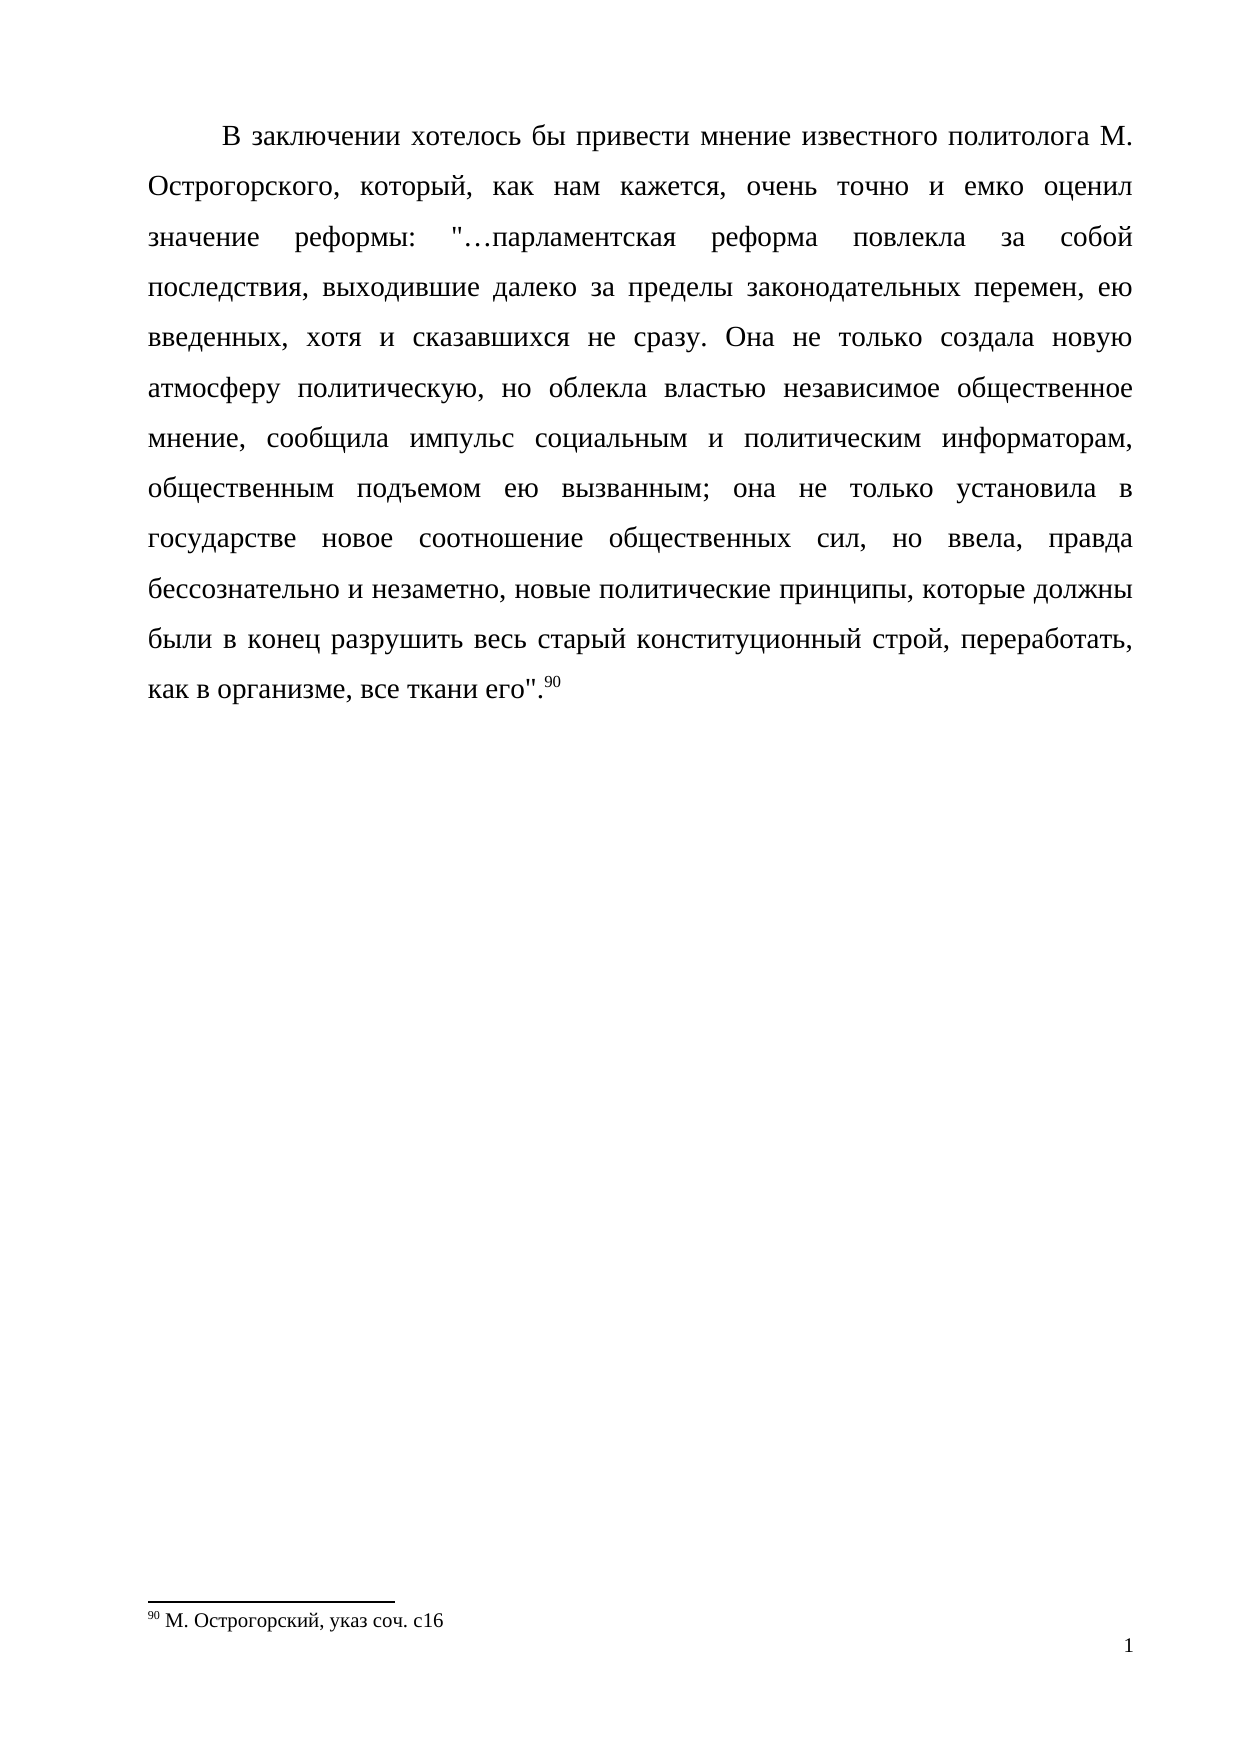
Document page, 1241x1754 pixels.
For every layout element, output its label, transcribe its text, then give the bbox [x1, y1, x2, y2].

text В заключении хотелось бы привести мнение известного политолога М. Острогорского, который, как нам кажется, очень точно и емко оценил значение реформы: "…парламентская реформа повлекла за собой последствия, выходившие далеко за пределы законодательных перемен, ею введенных, хотя и сказавшихся не сразу. Она не только создала новую атмосферу политическую, но облекла властью независимое общественное мнение, сообщила импульс социальным и политическим информаторам, общественным подъемом ею вызванным; она не только установила в государстве новое соотношение общественных сил, но ввела, правда бессознательно и незаметно, новые политические принципы, которые должны были в конец разрушить весь старый конституционный строй, переработать, как в организме, все ткани его". [148, 118, 1134, 705]
